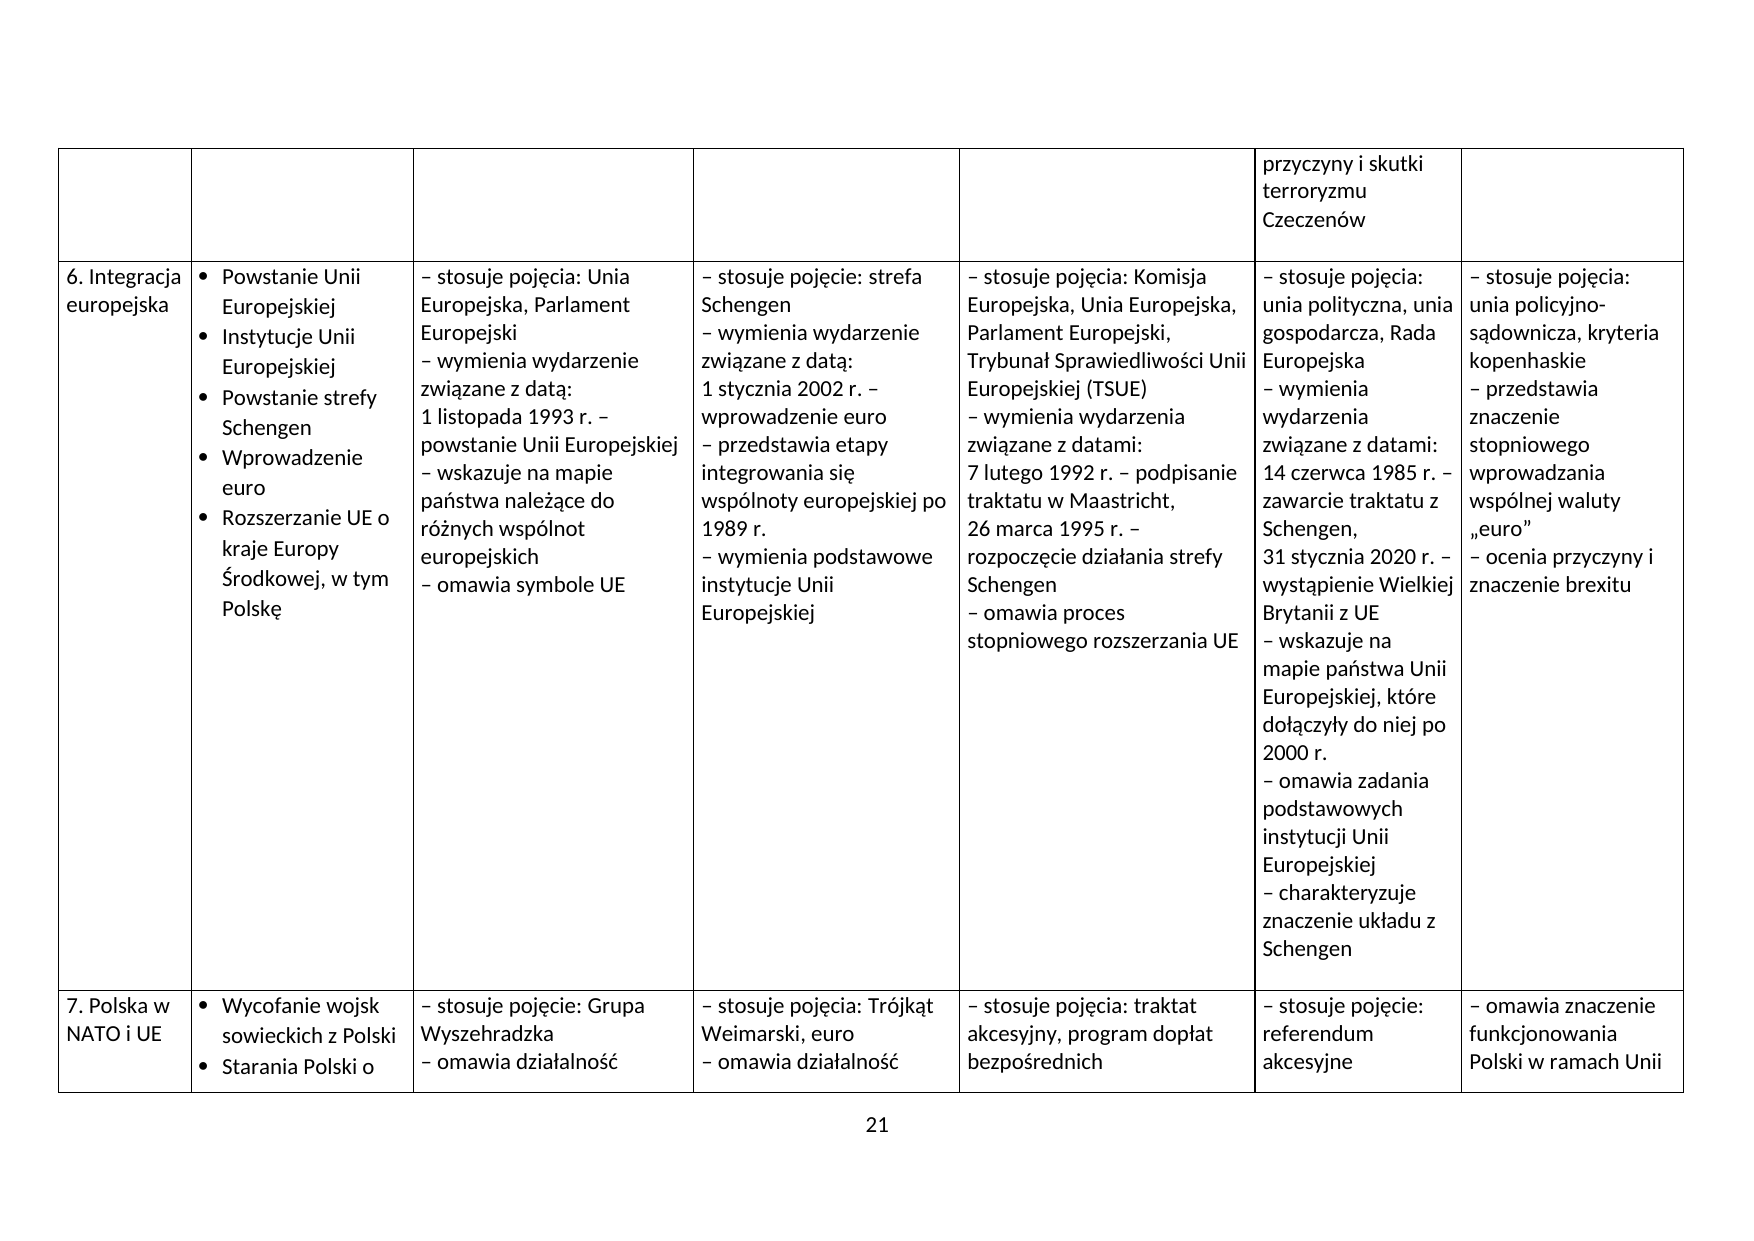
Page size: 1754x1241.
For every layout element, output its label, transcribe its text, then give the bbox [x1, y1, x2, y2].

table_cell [960, 149, 1254, 261]
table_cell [414, 991, 693, 1092]
table_cell Powstanie Unii Europejskiej Instytucje Unii Europejskiej Powstanie strefy Schengen Wprowadzenie euro Rozszerzanie UE o kraje Europy Środkowej, w tym Polskę [192, 262, 413, 990]
table_cell 6. Integracja europejska [59, 262, 191, 990]
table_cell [192, 991, 413, 1092]
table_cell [1462, 149, 1683, 261]
table_cell – stosuje pojęcia: Unia Europejska, Parlament Europejski – wymienia wydarzenie związane z datą: 1 listopada 1993 r. – powstanie Unii Europejskiej – wskazuje na mapie państwa należące do różnych wspólnot europejskich – omawia symbole UE [414, 262, 693, 990]
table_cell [960, 991, 1254, 1092]
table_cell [694, 149, 959, 261]
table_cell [59, 149, 191, 261]
table_cell – stosuje pojęcia: Komisja Europejska, Unia Europejska, Parlament Europejski, Trybunał Sprawiedliwości Unii Europejskiej (TSUE) – wymienia wydarzenia związane z datami: 7 lutego 1992 r. – podpisanie traktatu w Maastricht, 26 marca 1995 r. – rozpoczęcie działania strefy Schengen – omawia proces stopniowego rozszerzania UE [960, 262, 1254, 990]
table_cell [1256, 991, 1461, 1092]
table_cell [1256, 149, 1461, 261]
table_cell – stosuje pojęcie: strefa Schengen – wymienia wydarzenie związane z datą: 1 stycznia 2002 r. – wprowadzenie euro – przedstawia etapy integrowania się wspólnoty europejskiej po 1989 r. – wymienia podstawowe instytucje Unii Europejskiej [694, 262, 959, 990]
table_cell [59, 991, 191, 1092]
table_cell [414, 149, 693, 261]
table_cell – stosuje pojęcia: unia polityczna, unia gospodarcza, Rada Europejska – wymienia wydarzenia związane z datami: 14 czerwca 1985 r. – zawarcie traktatu z Schengen, 31 stycznia 2020 r. – wystąpienie Wielkiej Brytanii z UE – wskazuje na mapie państwa Unii Europejskiej, które dołączyły do niej po 2000 r. – omawia zadania podstawowych instytucji Unii Europejskiej – charakteryzuje znaczenie układu z Schengen [1256, 262, 1461, 990]
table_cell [694, 991, 959, 1092]
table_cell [1462, 991, 1683, 1092]
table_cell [192, 149, 413, 261]
table_cell – stosuje pojęcia: unia policyjno-sądownicza, kryteria kopenhaskie – przedstawia znaczenie stopniowego wprowadzania wspólnej waluty „euro” – ocenia przyczyny i znaczenie brexitu [1462, 262, 1683, 990]
